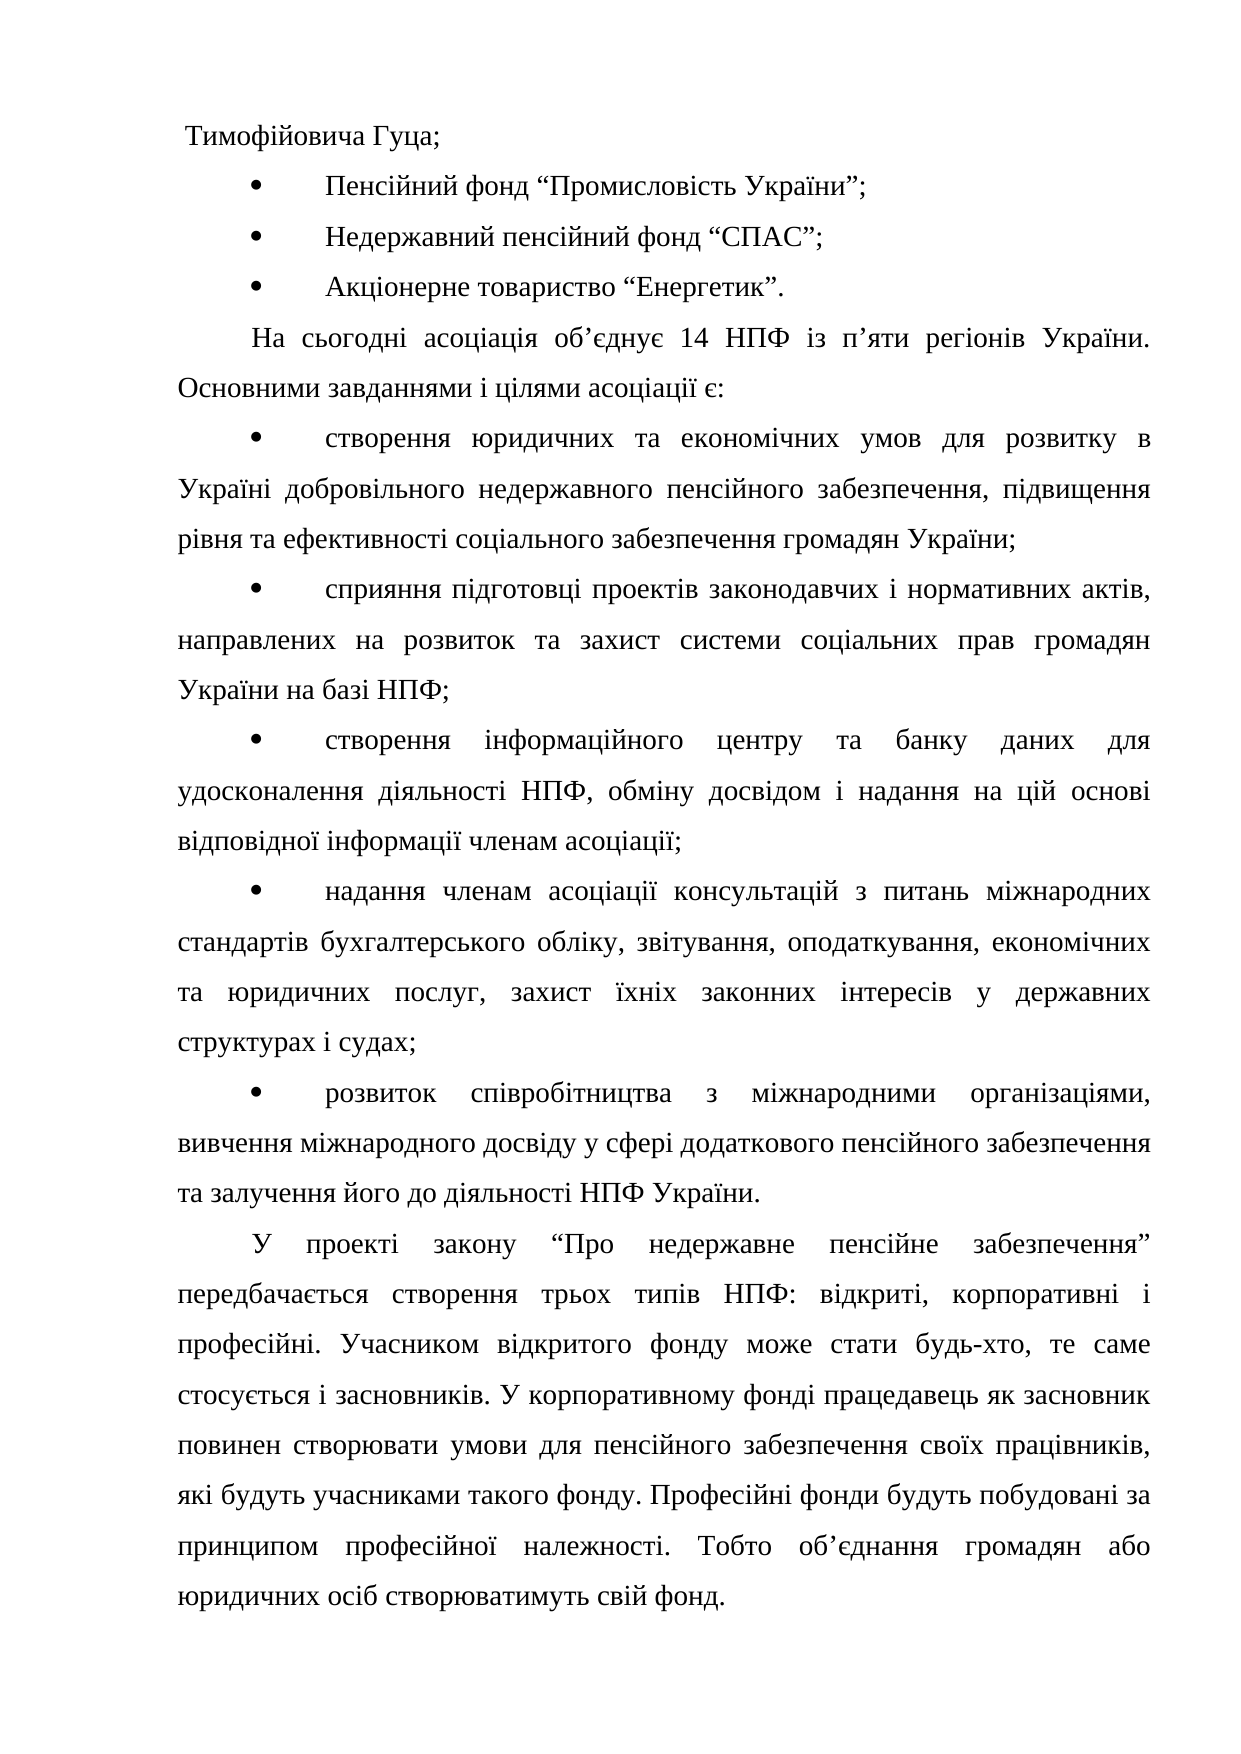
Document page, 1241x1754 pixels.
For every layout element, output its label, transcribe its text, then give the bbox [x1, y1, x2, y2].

list створення інформаційного центру та банку даних для удосконалення діяльності НПФ, обміну досвідом і надання на цій основі відповідної інформації членам асоціації; [177, 722, 1152, 857]
text У проекті закону “Про недержавне пенсійне забезпечення” передбачається створення трьох типів НПФ: відкриті, корпоративні і професійні. Учасником відкритого фонду може стати будь-хто, те саме стосується і засновників. У корпоративному фонді працедавець як засновник повинен створювати умови для пенсійного забезпечення своїх працівників, які будуть учасниками такого фонду. Професійні фонди будуть побудовані за принципом професійної належності. Тобто об’єднання громадян або юридичних осіб створюватимуть свій фонд. [177, 1226, 1152, 1612]
list розвиток співробітництва з міжнародними організаціями, вивчення міжнародного досвіду у сфері додаткового пенсійного забезпечення та залучення його до діяльності НПФ України. [177, 1075, 1152, 1209]
list Акціонерне товариство “Енергетик”. [177, 269, 1152, 303]
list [177, 118, 1152, 152]
text На сьогодні асоціація об’єднує 14 НПФ із п’яти регіонів України. Основними завданнями і цілями асоціації є: [177, 320, 1152, 403]
list сприяння підготовці проектів законодавчих і нормативних актів, направлених на розвиток та захист системи соціальних прав громадян України на базі НПФ; [177, 571, 1152, 706]
list Недержавний пенсійний фонд “СПАС”; [177, 219, 1152, 252]
list надання членам асоціації консультацій з питань міжнародних стандартів бухгалтерського обліку, звітування, оподаткування, економічних та юридичних послуг, захист їхніх законних інтересів у державних структурах і судах; [177, 873, 1152, 1058]
list Пенсійний фонд “Промисловість України”; [177, 168, 1152, 202]
list створення юридичних та економічних умов для розвитку в Україні добровільного недержавного пенсійного забезпечення, підвищення рівня та ефективності соціального забезпечення громадян України; [177, 420, 1152, 554]
